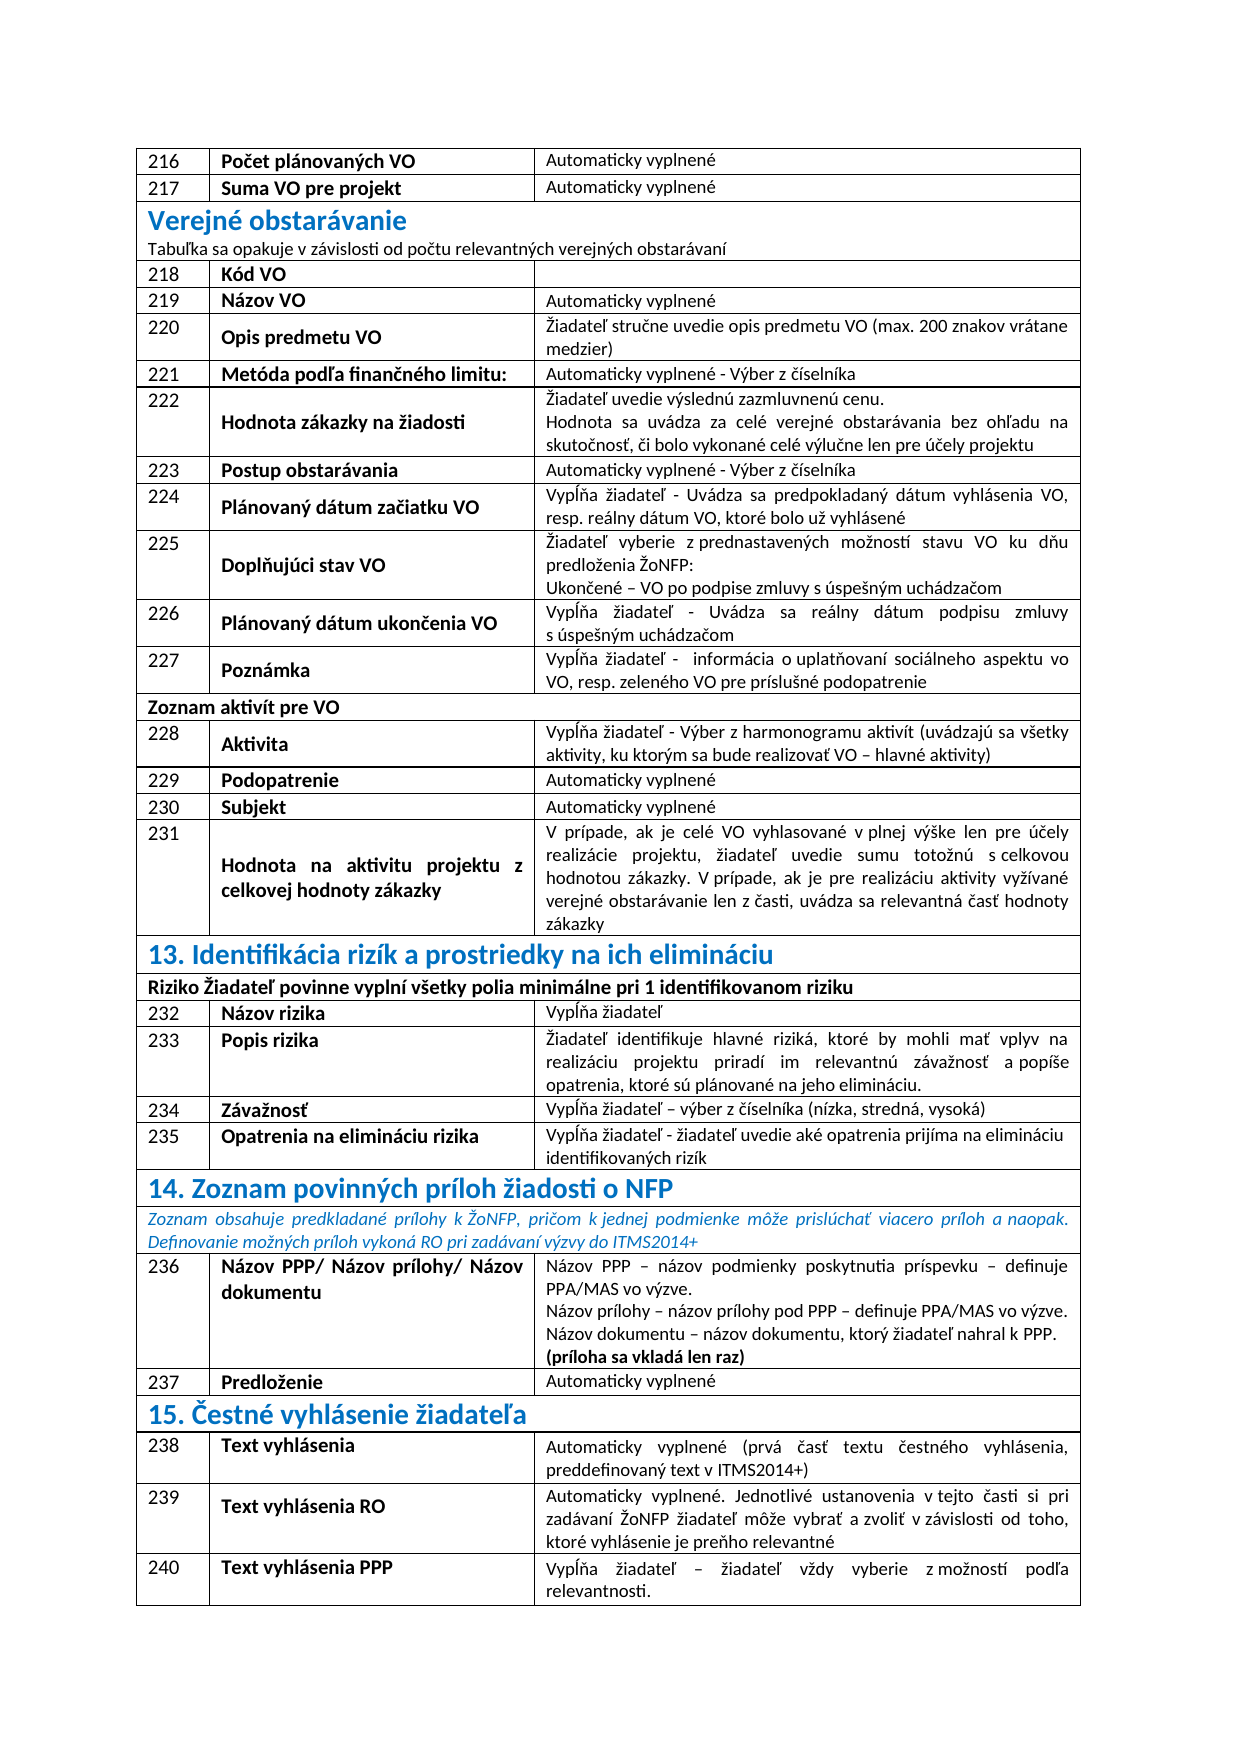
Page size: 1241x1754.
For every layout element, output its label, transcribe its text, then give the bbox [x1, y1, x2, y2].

table_cell Automaticky vyplnené - Výber z číselníka [535, 361, 1080, 386]
table_cell Podopatrenie [210, 768, 534, 793]
table_cell Názov PPP – názov podmienky poskytnutia príspevku – definuje PPA/MAS vo výzve. Názov prílohy – názov prílohy pod PPP – definuje PPA/MAS vo výzve. Názov dokumentu – názov dokumentu, ktorý žiadateľ nahral k PPP. (príloha sa vkladá len raz) [535, 1254, 1080, 1368]
table_cell 218 [137, 261, 209, 287]
table_cell 240 [137, 1554, 209, 1605]
table_cell Postup obstarávania [210, 457, 534, 483]
table_cell Automaticky vyplnené. Jednotlivé ustanovenia v tejto časti si pri zadávaní ŽoNFP žiadateľ môže vybrať a zvoliť v závislosti od toho, ktoré vyhlásenie je preňho relevantné [535, 1484, 1080, 1553]
table_cell Žiadateľ identifikuje hlavné riziká, ktoré by mohli mať vplyv na realizáciu projektu priradí im relevantnú závažnosť a popíše opatrenia, ktoré sú plánované na jeho elimináciu. [535, 1027, 1080, 1096]
table_cell Text vyhlásenia RO [210, 1484, 534, 1553]
table_cell 220 [137, 314, 209, 360]
table_cell Opatrenia na elimináciu rizika [210, 1123, 534, 1169]
table_cell Kód VO [210, 261, 534, 287]
table_cell 226 [137, 600, 209, 646]
table_cell Suma VO pre projekt [210, 175, 534, 201]
table_cell Zoznam aktivít pre VO [137, 694, 1080, 719]
table_cell Hodnota zákazky na žiadosti [210, 388, 534, 456]
table_cell Vypĺňa žiadateľ - informácia o uplatňovaní sociálneho aspektu vo VO, resp. zeleného VO pre príslušné podopatrenie [535, 647, 1080, 693]
table_cell 231 [137, 820, 209, 935]
table_cell Plánovaný dátum ukončenia VO [210, 600, 534, 646]
table_cell Vypĺňa žiadateľ [535, 1001, 1080, 1026]
table_cell 233 [137, 1027, 209, 1096]
table_cell Plánovaný dátum začiatku VO [210, 484, 534, 529]
table_cell 228 [137, 721, 209, 766]
table_cell 15. Čestné vyhlásenie žiadateľa [137, 1396, 1080, 1431]
table_cell Názov VO [210, 288, 534, 313]
table_cell Verejné obstarávanie Tabuľka sa opakuje v závislosti od počtu relevantných verejných obstarávaní [137, 202, 1080, 260]
table_cell Vypĺňa žiadateľ - Uvádza sa reálny dátum podpisu zmluvy s úspešným uchádzačom [535, 600, 1080, 646]
table_cell Automaticky vyplnené [535, 175, 1080, 201]
table_cell 225 [137, 531, 209, 599]
table_cell Zoznam obsahuje predkladané prílohy k ŽoNFP, pričom k jednej podmienke môže prislúchať viacero príloh a naopak. Definovanie možných príloh vykoná RO pri zadávaní výzvy do ITMS2014+ [137, 1207, 1080, 1253]
table_cell 237 [137, 1369, 209, 1395]
table_cell 14. Zoznam povinných príloh žiadosti o NFP [137, 1170, 1080, 1206]
table_cell Automaticky vyplnené (prvá časť textu čestného vyhlásenia, preddefinovaný text v ITMS2014+) [535, 1433, 1080, 1483]
table_cell 217 [137, 175, 209, 201]
table_cell 229 [137, 768, 209, 793]
table_cell 232 [137, 1001, 209, 1026]
table_cell Automaticky vyplnené [535, 768, 1080, 793]
table_cell Text vyhlásenia PPP [210, 1554, 534, 1605]
table_cell Text vyhlásenia [210, 1433, 534, 1483]
table_cell 238 [137, 1433, 209, 1483]
table_cell Žiadateľ vyberie z prednastavených možností stavu VO ku dňu predloženia ŽoNFP: Ukončené – VO po podpise zmluvy s úspešným uchádzačom [535, 531, 1080, 599]
table_cell Automaticky vyplnené [535, 794, 1080, 819]
table_cell Predloženie [210, 1369, 534, 1395]
table_cell 236 [137, 1254, 209, 1368]
table_cell 235 [137, 1123, 209, 1169]
table_cell 216 [137, 149, 209, 174]
table_cell Automaticky vyplnené [535, 149, 1080, 174]
table_cell Počet plánovaných VO [210, 149, 534, 174]
table_cell Automaticky vyplnené - Výber z číselníka [535, 457, 1080, 483]
table_cell 239 [137, 1484, 209, 1553]
table_cell [535, 261, 1080, 287]
table_cell 221 [137, 361, 209, 386]
table_cell Hodnota na aktivitu projektu z celkovej hodnoty zákazky [210, 820, 534, 935]
table_cell Názov PPP/ Názov prílohy/ Názov dokumentu [210, 1254, 534, 1368]
table_cell 224 [137, 484, 209, 529]
table_cell Vypĺňa žiadateľ – výber z číselníka (nízka, stredná, vysoká) [535, 1097, 1080, 1122]
table_cell Riziko Žiadateľ povinne vyplní všetky polia minimálne pri 1 identifikovanom riziku [137, 974, 1080, 999]
table_cell Vypĺňa žiadateľ – žiadateľ vždy vyberie z možností podľa relevantnosti. [535, 1554, 1080, 1605]
table_cell 13. Identifikácia rizík a prostriedky na ich elimináciu [137, 936, 1080, 973]
table_cell Vypĺňa žiadateľ - Uvádza sa predpokladaný dátum vyhlásenia VO, resp. reálny dátum VO, ktoré bolo už vyhlásené [535, 484, 1080, 529]
table_cell Automaticky vyplnené [535, 288, 1080, 313]
table_cell Opis predmetu VO [210, 314, 534, 360]
table_cell Doplňujúci stav VO [210, 531, 534, 599]
table_cell Popis rizika [210, 1027, 534, 1096]
table_cell 222 [137, 388, 209, 456]
table_cell 227 [137, 647, 209, 693]
table_cell Aktivita [210, 721, 534, 766]
table_cell 230 [137, 794, 209, 819]
table_cell Poznámka [210, 647, 534, 693]
table_cell Závažnosť [210, 1097, 534, 1122]
table_cell 219 [137, 288, 209, 313]
table_cell 223 [137, 457, 209, 483]
table_cell Automaticky vyplnené [535, 1369, 1080, 1395]
table_cell 234 [137, 1097, 209, 1122]
table_cell Žiadateľ stručne uvedie opis predmetu VO (max. 200 znakov vrátane medzier) [535, 314, 1080, 360]
table_cell Metóda podľa finančného limitu: [210, 361, 534, 386]
table_cell Vypĺňa žiadateľ - žiadateľ uvedie aké opatrenia prijíma na elimináciu identifikovaných rizík [535, 1123, 1080, 1169]
table_cell Vypĺňa žiadateľ - Výber z harmonogramu aktivít (uvádzajú sa všetky aktivity, ku ktorým sa bude realizovať VO – hlavné aktivity) [535, 721, 1080, 766]
table_cell Žiadateľ uvedie výslednú zazmluvnenú cenu. Hodnota sa uvádza za celé verejné obstarávania bez ohľadu na skutočnosť, či bolo vykonané celé výlučne len pre účely projektu [535, 388, 1080, 456]
table_cell Subjekt [210, 794, 534, 819]
table_cell V prípade, ak je celé VO vyhlasované v plnej výške len pre účely realizácie projektu, žiadateľ uvedie sumu totožnú s celkovou hodnotou zákazky. V prípade, ak je pre realizáciu aktivity vyžívané verejné obstarávanie len z časti, uvádza sa relevantná časť hodnoty zákazky [535, 820, 1080, 935]
table_cell Názov rizika [210, 1001, 534, 1026]
